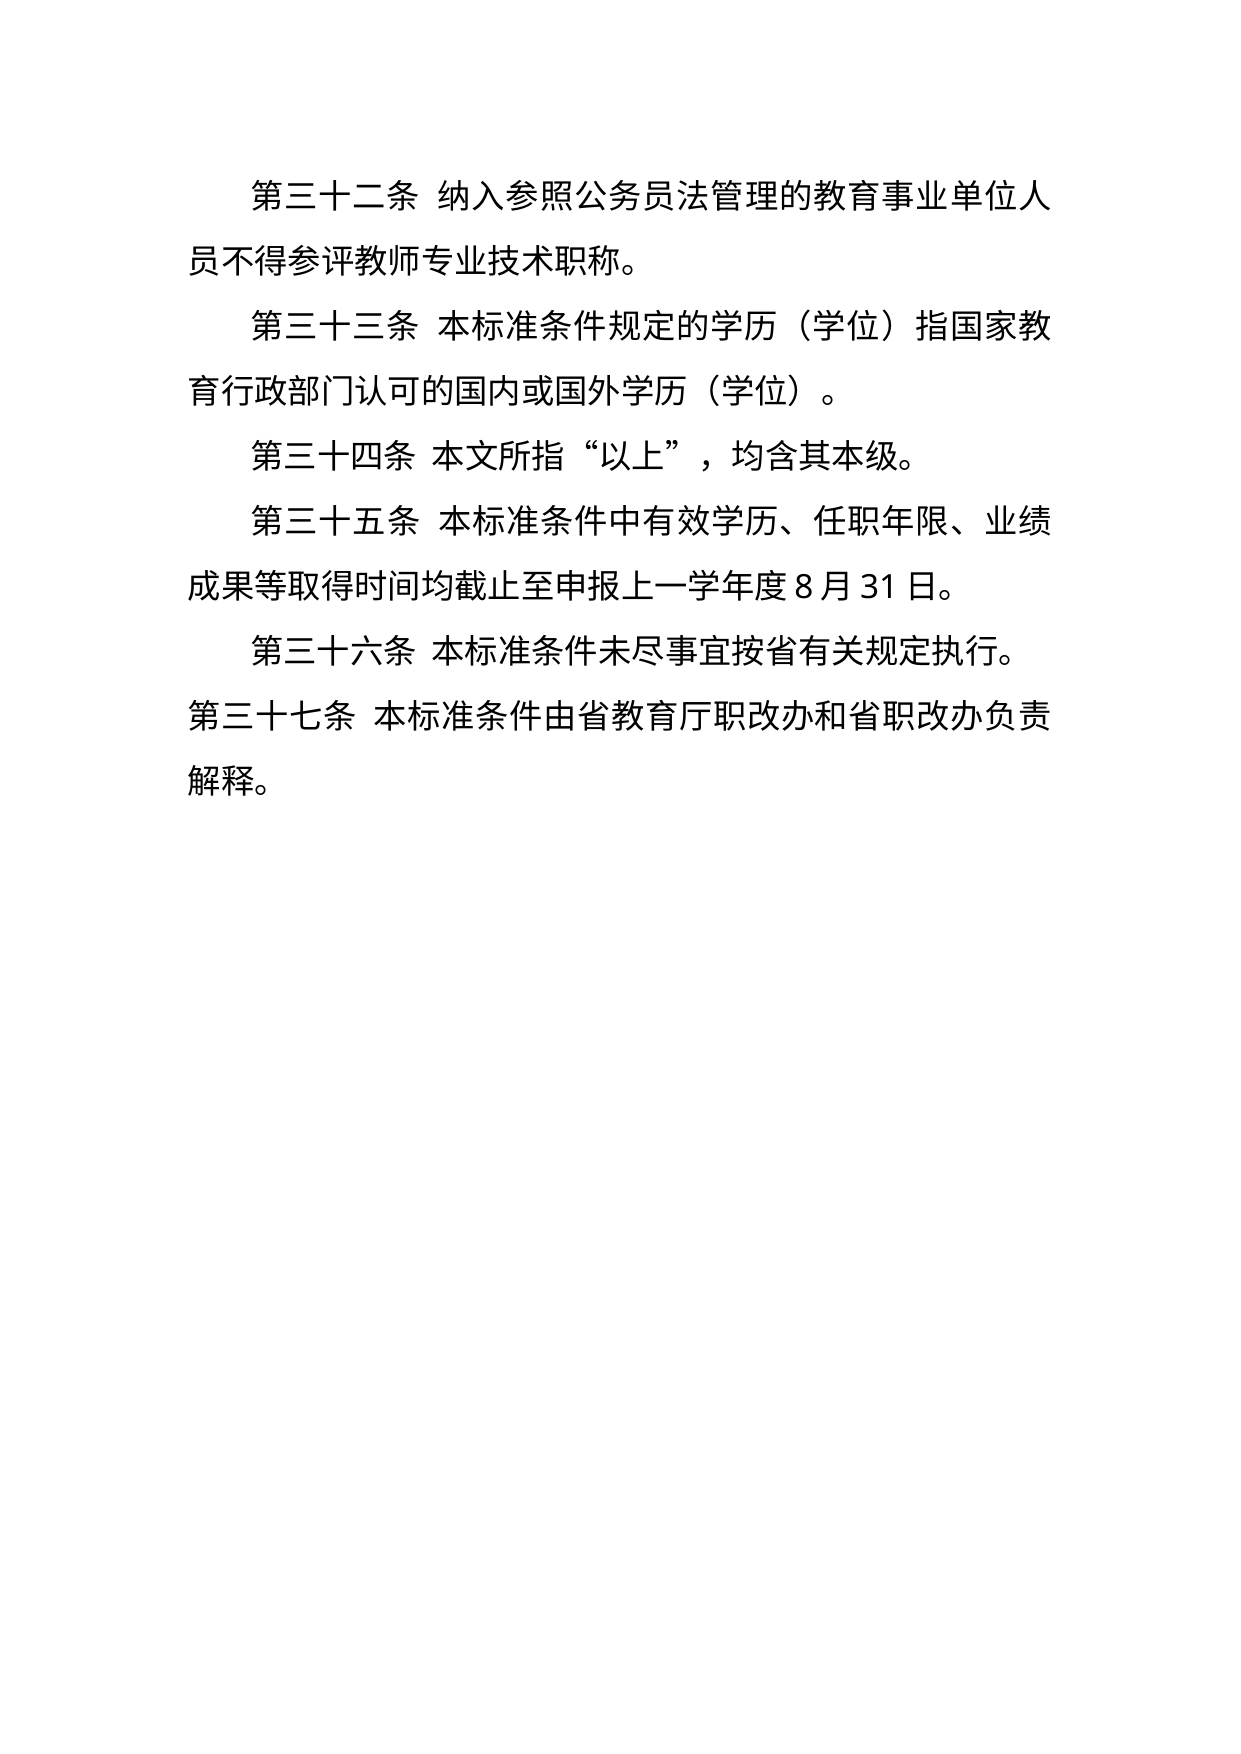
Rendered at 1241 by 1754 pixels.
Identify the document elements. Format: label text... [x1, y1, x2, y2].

text 第三十二条 纳入参照公务员法管理的教育事业单位人员不得参评教师专业技术职称。 [187, 162, 1053, 292]
text 第三十六条 本标准条件未尽事宜按省有关规定执行。 [187, 617, 1053, 682]
text 第三十三条 本标准条件规定的学历（学位）指国家教育行政部门认可的国内或国外学历（学位）。 [187, 292, 1053, 422]
text 第三十五条 本标准条件中有效学历、任职年限、业绩成果等取得时间均截止至申报上一学年度8月31日。 [187, 487, 1053, 617]
text 第三十七条 本标准条件由省教育厅职改办和省职改办负责解释。 [187, 682, 1053, 812]
text 第三十四条 本文所指“以上”，均含其本级。 [187, 422, 1053, 487]
